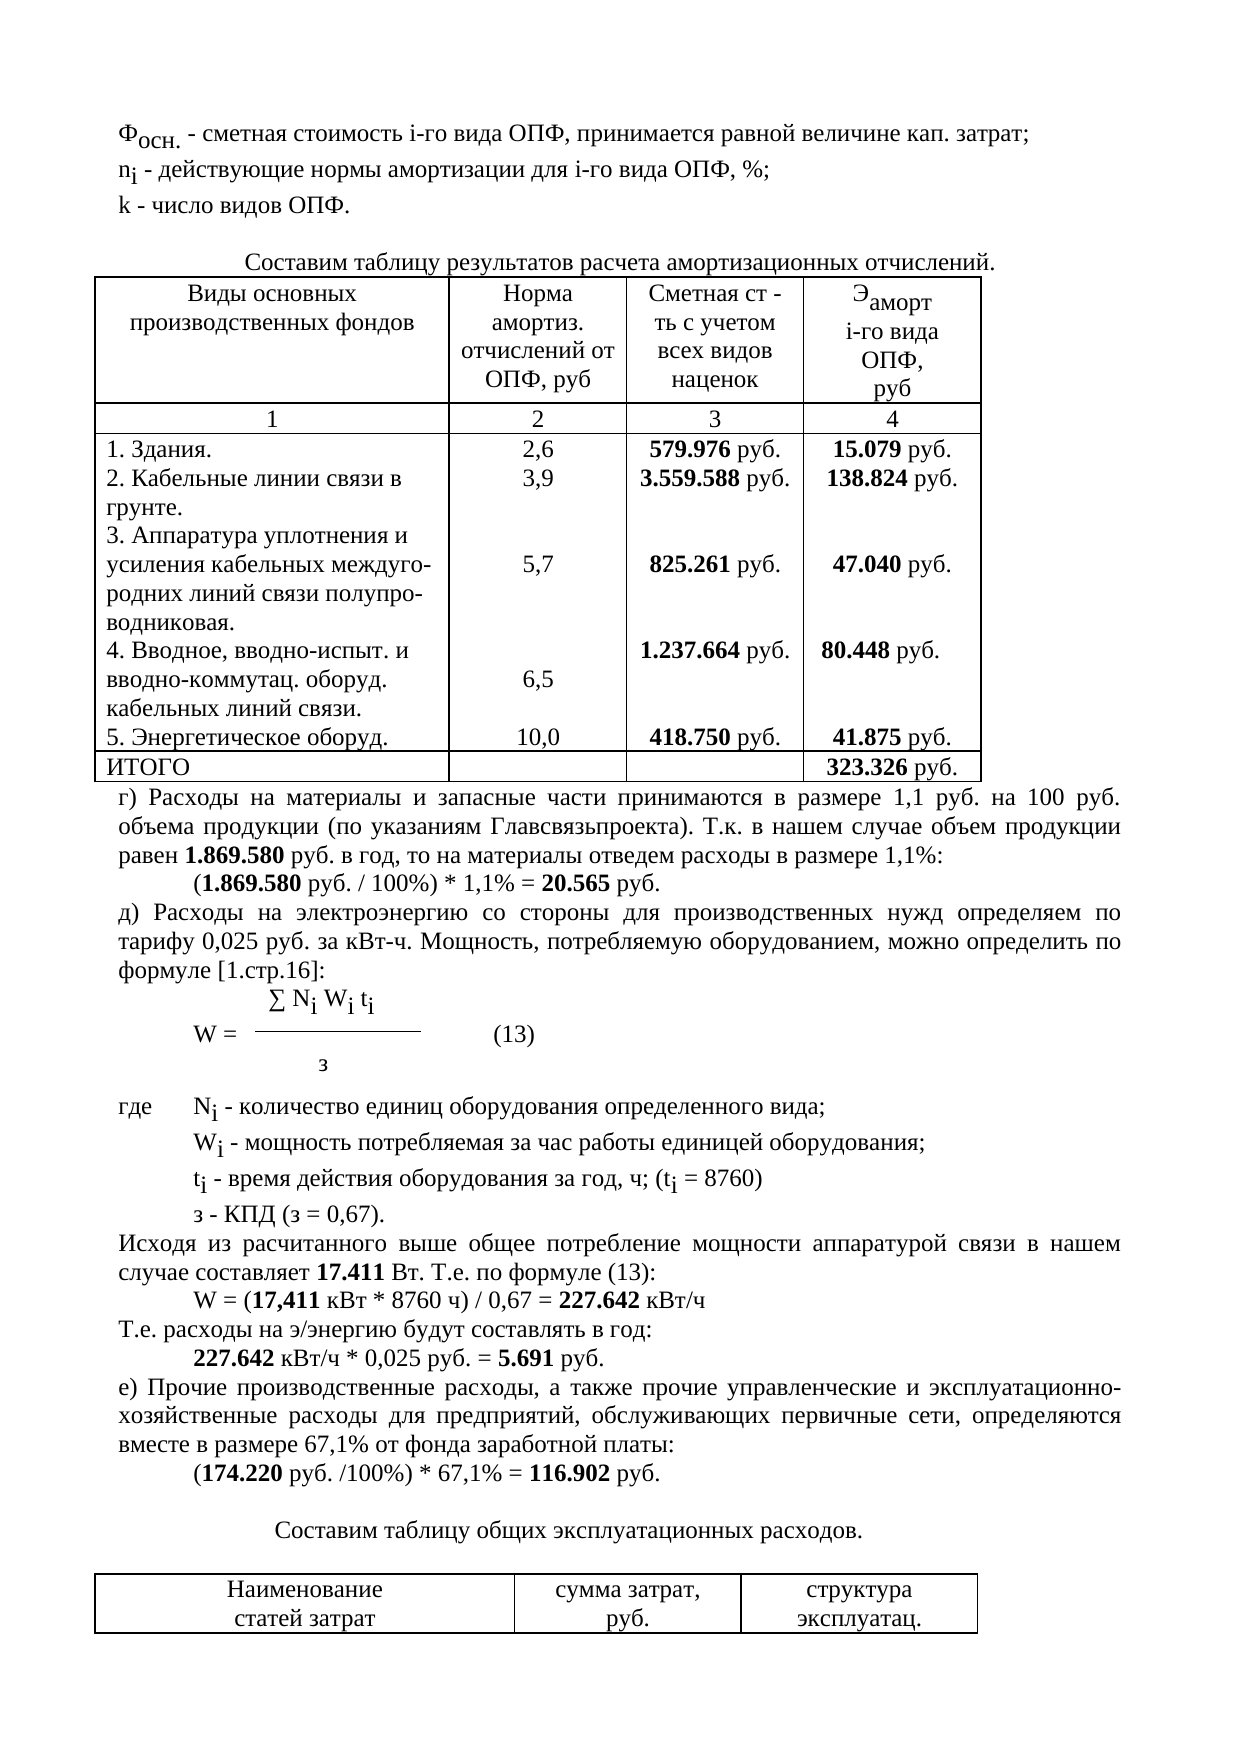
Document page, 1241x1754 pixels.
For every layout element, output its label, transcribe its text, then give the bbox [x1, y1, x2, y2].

text Составим таблицу общих эксплуатационных расходов. [274, 1515, 1122, 1544]
text з - КПД (з = 0,67). [118, 1199, 1122, 1228]
table_header Норма амортиз. отчислений от ОПФ, руб [450, 278, 626, 402]
text k - число видов ОПФ. [118, 190, 1122, 219]
table_cell [450, 752, 626, 781]
text з [118, 1048, 1122, 1091]
table_cell 3,9 [450, 463, 626, 520]
text е) Прочие производственные расходы, а также прочие управленческие и эксплуатационно-хозяйственные расходы для предприятий, обслуживающих первичные сети, определяются вместе в размере 67,1% от фонда заработной платы: [118, 1372, 1122, 1458]
table_cell 2,6 [450, 434, 626, 463]
table_cell 3. Аппаратура уплотнения и усиления кабельных междуго-родних линий связи полупро-водниковая. [96, 520, 448, 635]
text ni - действующие нормы амортизации для i-го вида ОПФ, %; [118, 154, 1122, 190]
table_cell 323.326 руб. [804, 752, 980, 781]
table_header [742, 1575, 977, 1632]
table_cell [627, 752, 803, 781]
text Исходя из расчитанного выше общее потребление мощности аппаратурой связи в нашем случае составляет 17.411 Вт. Т.е. по формуле (13): [118, 1228, 1122, 1285]
table_cell 4. Вводное, вводно-испыт. и вводно-коммутац. оборуд. кабельных линий связи. [96, 635, 448, 722]
text Составим таблицу результатов расчета амортизационных отчислений. [118, 247, 1122, 276]
table_cell 1. Здания. [96, 434, 448, 463]
table_cell 80.448 руб. [804, 635, 980, 722]
text ti - время действия оборудования за год, ч; (ti = 8760) [118, 1163, 1122, 1199]
text (174.220 руб. /100%) * 67,1% = 116.902 руб. [118, 1458, 1122, 1487]
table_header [96, 1575, 514, 1632]
text Wi - мощность потребляемая за час работы единицей оборудования; [118, 1127, 1122, 1163]
text Фосн. - сметная стоимость i-го вида ОПФ, принимается равной величине кап. затрат; [118, 118, 1122, 154]
text W = (13) [118, 1019, 1122, 1048]
table_cell 418.750 руб. [627, 722, 803, 750]
table_cell 10,0 [450, 722, 626, 750]
table_cell 3 [627, 404, 803, 433]
text (1.869.580 руб. / 100%) * 1,1% = 20.565 руб. [118, 868, 1122, 897]
text г) Расходы на материалы и запасные части принимаются в размере 1,1 руб. на 100 руб. объема продукции (по указаниям Главсвязьпроекта). Т.к. в нашем случае объем продукции равен 1.869.580 руб. в год, то на материалы отведем расходы в размере 1,1%: [118, 782, 1122, 868]
table_cell 41.875 руб. [804, 722, 980, 750]
table_cell 5. Энергетическое оборуд. [96, 722, 448, 750]
table_cell 15.079 руб. [804, 434, 980, 463]
table_header сумма затрат, руб. [515, 1575, 740, 1632]
text где Ni - количество единиц оборудования определенного вида; [118, 1091, 1122, 1127]
text ∑ Ni Wi ti [118, 983, 1122, 1019]
table_cell 47.040 руб. [804, 520, 980, 635]
table_cell 825.261 руб. [627, 520, 803, 635]
table_header Сметная ст - ть с учетом всех видов наценок [627, 278, 803, 402]
table_cell 1 [96, 404, 448, 433]
table_cell 138.824 руб. [804, 463, 980, 520]
table_cell 3.559.588 руб. [627, 463, 803, 520]
table_header Виды основных производственных фондов [96, 278, 448, 402]
table_cell 5,7 [450, 520, 626, 635]
text 227.642 кВт/ч * 0,025 руб. = 5.691 руб. [118, 1343, 1122, 1372]
text д) Расходы на электроэнергию со стороны для производственных нужд определяем по тарифу 0,025 руб. за кВт-ч. Мощность, потребляемую оборудованием, можно определить по формуле [1.стр.16]: [118, 897, 1122, 983]
table_cell 6,5 [450, 635, 626, 722]
text W = (17,411 кВт * 8760 ч) / 0,67 = 227.642 кВт/ч [118, 1285, 1122, 1314]
text Т.е. расходы на э/энергию будут составлять в год: [118, 1314, 1122, 1343]
table_cell 4 [804, 404, 980, 433]
table_cell 2. Кабельные линии связи в грунте. [96, 463, 448, 520]
table_header Эаморт i-го вида ОПФ, руб [804, 278, 980, 402]
table_cell 579.976 руб. [627, 434, 803, 463]
table_cell 2 [450, 404, 626, 433]
table_cell ИТОГО [96, 752, 448, 781]
table_cell 1.237.664 руб. [627, 635, 803, 722]
